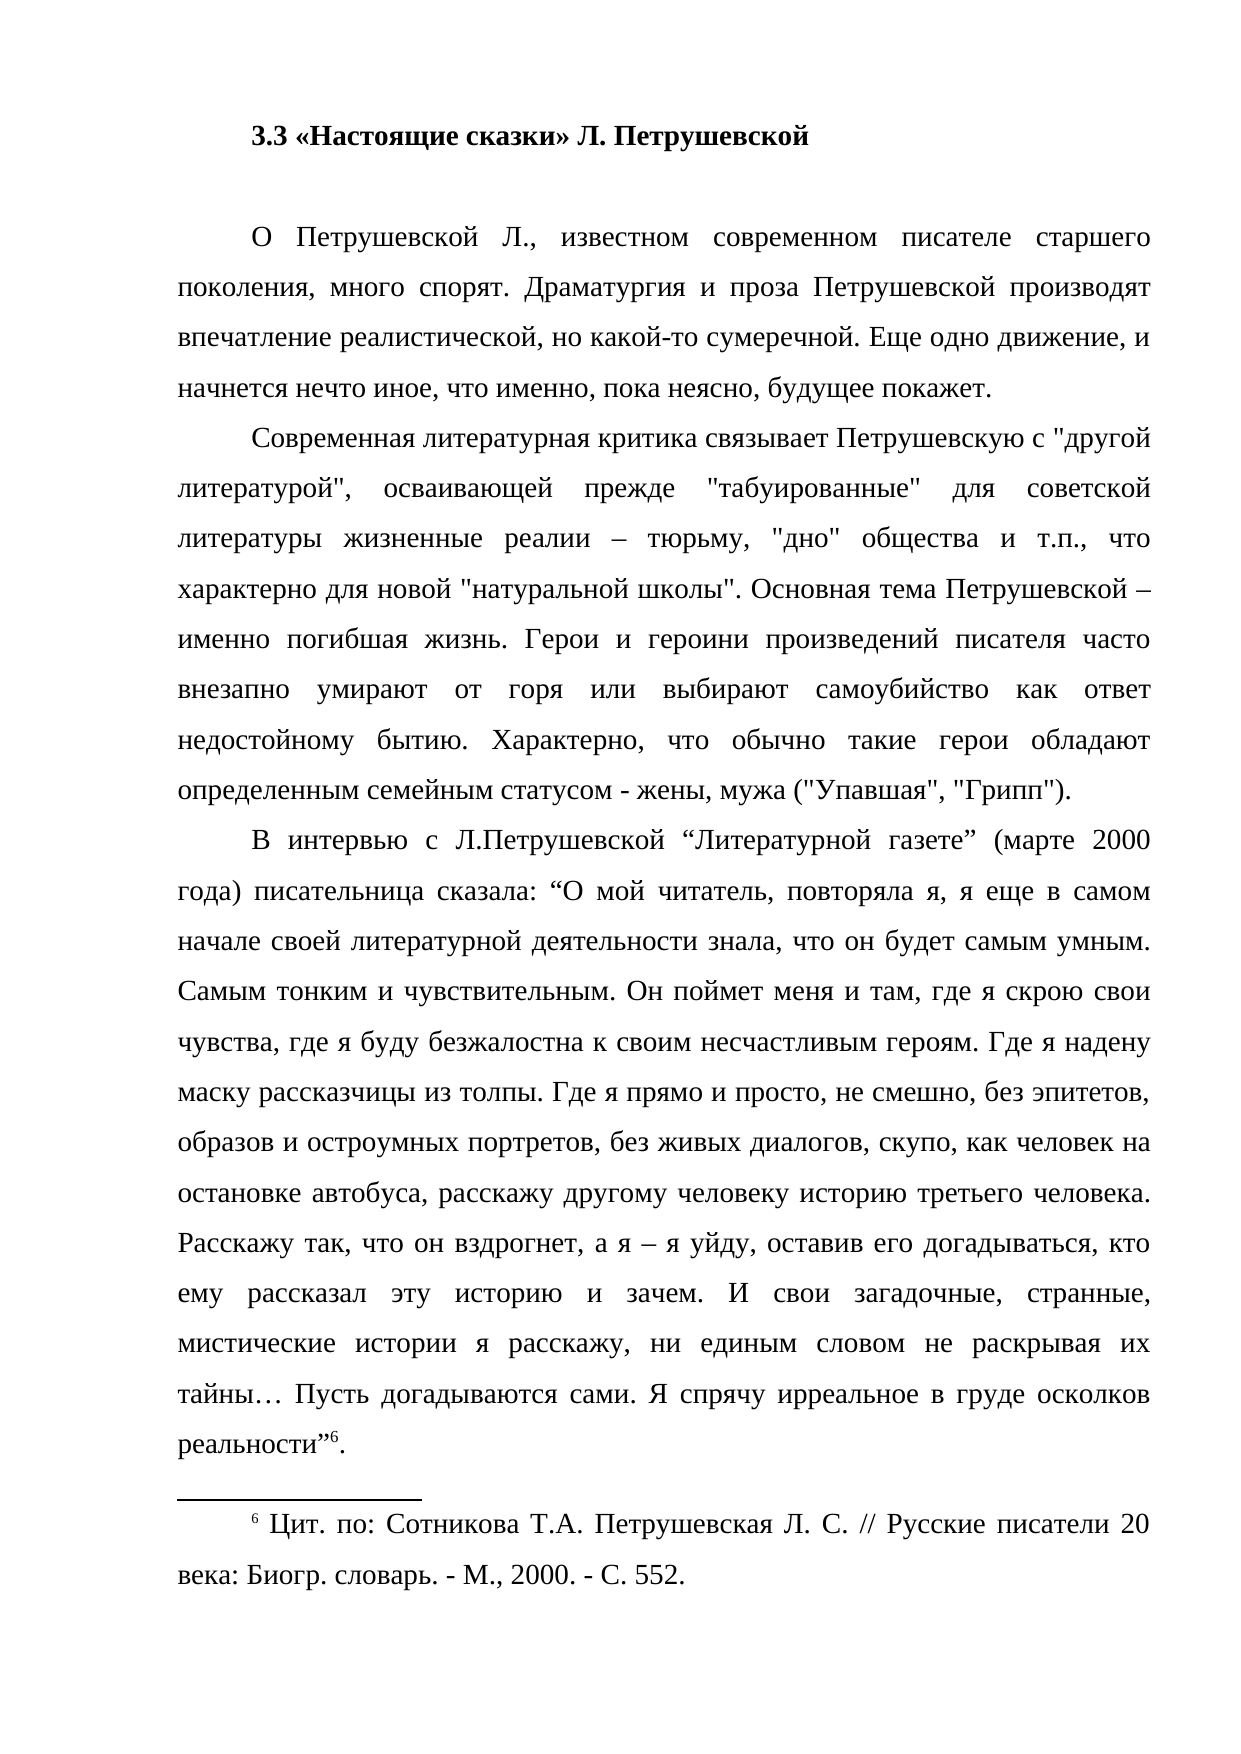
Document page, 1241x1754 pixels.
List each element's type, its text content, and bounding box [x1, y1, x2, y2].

text Современная литературная критика связывает Петрушевскую с "другой литературой", осваивающей прежде "табуированные" для советской литературы жизненные реалии – тюрьму, "дно" общества и т.п., что характерно для новой "натуральной школы". Основная тема Петрушевской – именно погибшая жизнь. Герои и героини произведений писателя часто внезапно умирают от горя или выбирают самоубийство как ответ недостойному бытию. Характерно, что обычно такие герои обладают определенным семейным статусом - жены, мужа ("Упавшая", "Грипп"). [177, 420, 1152, 806]
text В интервью с Л.Петрушевской “Литературной газете” (марте 2000 года) писательница сказала: “О мой читатель, повторяла я, я еще в самом начале своей литературной деятельности знала, что он будет самым умным. Самым тонким и чувствительным. Он поймет меня и там, где я скрою свои чувства, где я буду безжалостна к своим несчастливым героям. Где я надену маску рассказчицы из толпы. Где я прямо и просто, не смешно, без эпитетов, образов и остроумных портретов, без живых диалогов, скупо, как человек на остановке автобуса, расскажу другому человеку историю третьего человека. Расскажу так, что он вздрогнет, а я – я уйду, оставив его догадываться, кто ему рассказал эту историю и зачем. И свои загадочные, странные, мистические истории я расскажу, ни единым словом не раскрывая их тайны… Пусть догадываются сами. Я спрячу ирреальное в груде осколков реальности”. [177, 822, 1152, 1460]
text О Петрушевской Л., известном современном писателе старшего поколения, много спорят. Драматургия и проза Петрушевской производят впечатление реалистической, но какой-то сумеречной. Еще одно движение, и начнется нечто иное, что именно, пока неясно, будущее покажет. [177, 219, 1152, 403]
text 3.3 «Настоящие сказки» Л. Петрушевской [177, 118, 1152, 152]
